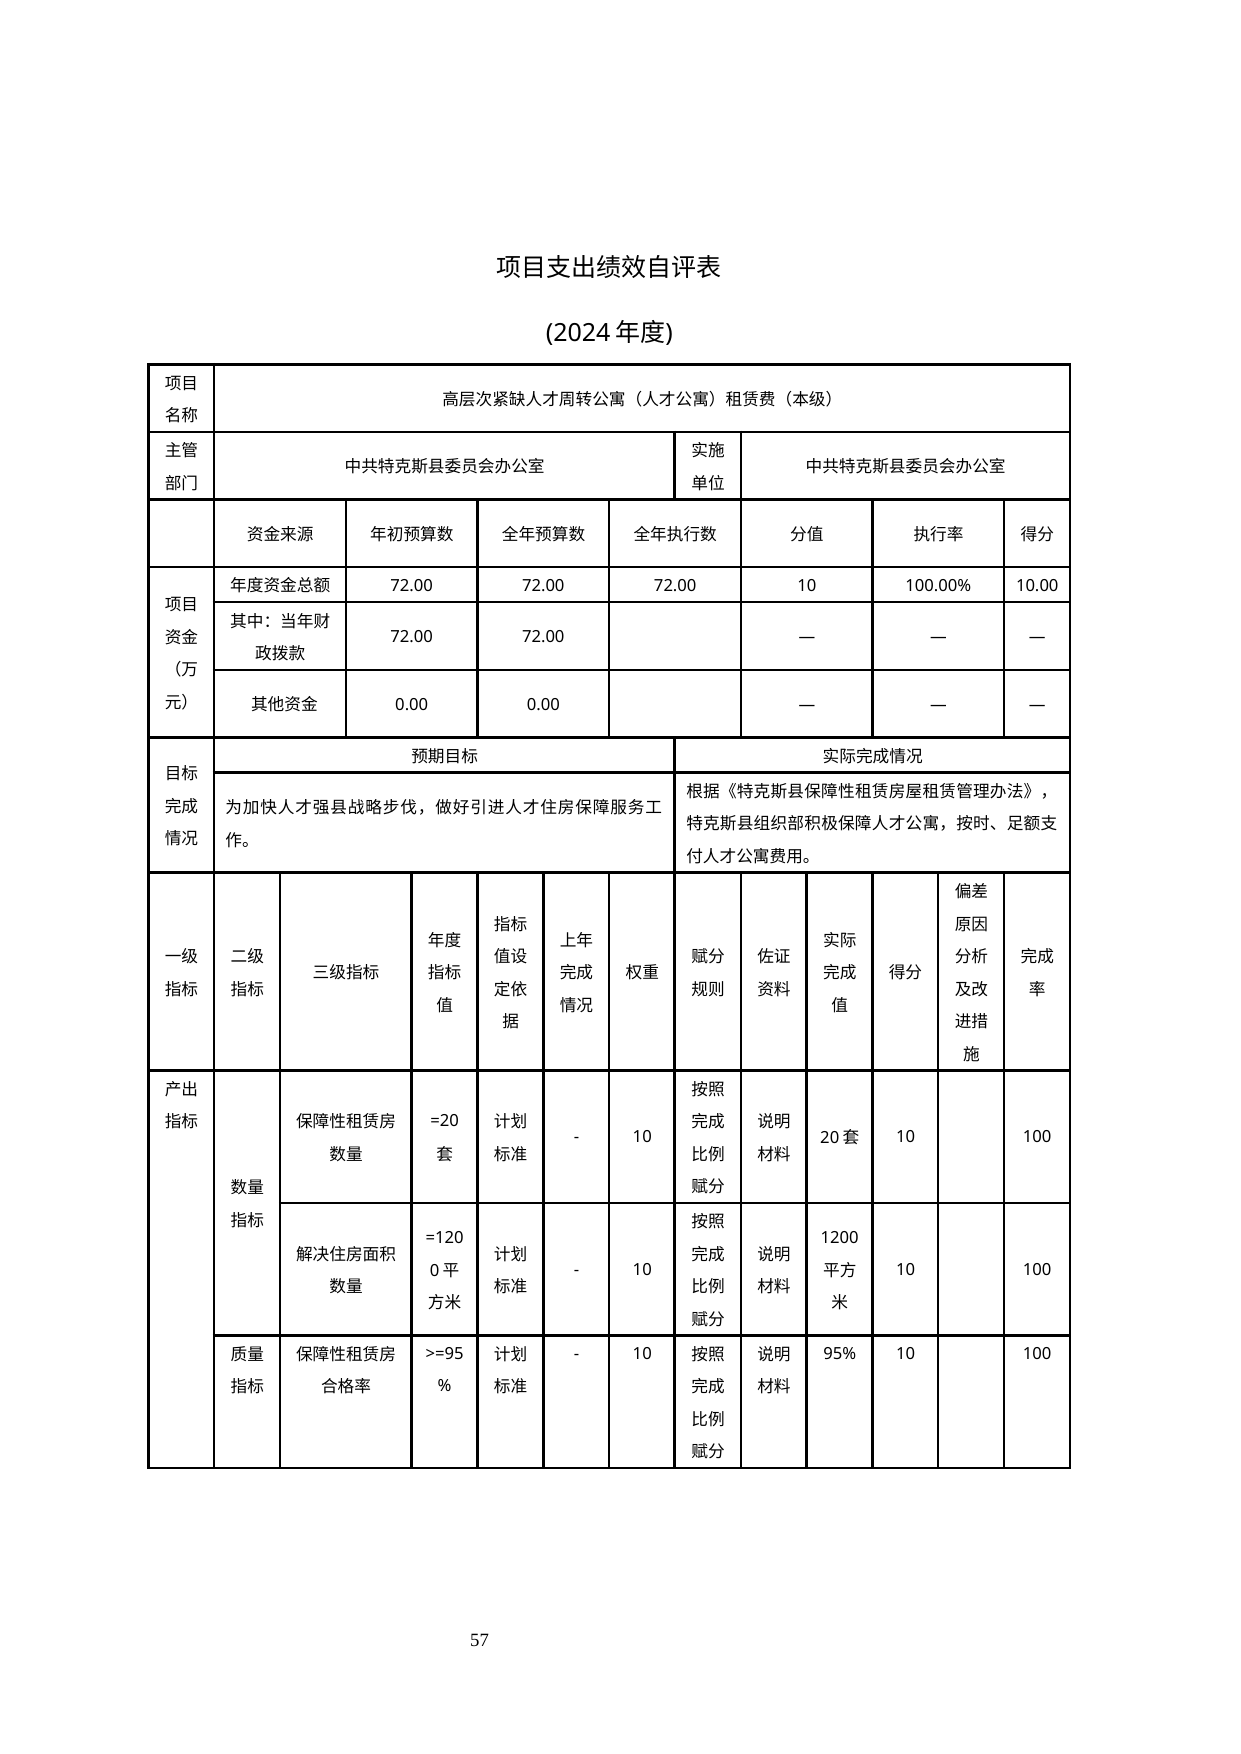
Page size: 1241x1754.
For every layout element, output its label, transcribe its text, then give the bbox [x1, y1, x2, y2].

table_cell 全年执行数 [610, 501, 740, 566]
table_cell 10 [874, 1204, 937, 1334]
table_cell 保障性租赁房数量 [281, 1072, 410, 1201]
table_cell 按照完成比例赋分 [676, 1072, 740, 1201]
table_cell 72.00 [479, 603, 608, 668]
table_cell [939, 1204, 1003, 1334]
table_cell 指标值设定依据 [479, 874, 542, 1069]
table_cell (2024年度) [148, 298, 1070, 363]
table_cell 100.00% [874, 568, 1003, 601]
table_cell 解决住房面积数量 [281, 1204, 410, 1334]
table_cell 计划标准 [479, 1204, 542, 1334]
table_cell 中共特克斯县委员会办公室 [742, 433, 1069, 498]
table_cell 项目名称 [150, 366, 213, 431]
table_cell 预期目标 [215, 739, 673, 771]
table_cell 保障性租赁房合格率 [281, 1337, 410, 1467]
table_cell - [545, 1072, 608, 1201]
table_cell 全年预算数 [479, 501, 608, 566]
table_cell >=95% [413, 1337, 476, 1467]
table_cell — [874, 671, 1003, 736]
table_cell 为加快人才强县战略步伐，做好引进人才住房保障服务工作。 [215, 774, 673, 871]
table_cell 年度资金总额 [215, 568, 345, 601]
table_cell 数量指标 [215, 1072, 279, 1334]
table_cell 实施单位 [676, 433, 740, 498]
table_cell 72.00 [479, 568, 608, 601]
table_cell 72.00 [347, 568, 476, 601]
table_cell 其他资金 [215, 671, 345, 736]
table_cell 按照完成比例赋分 [676, 1337, 740, 1467]
table_cell =20套 [413, 1072, 476, 1201]
table_cell 其中：当年财政拨款 [215, 603, 345, 668]
table_cell 年初预算数 [347, 501, 476, 566]
table_cell 得分 [1005, 501, 1069, 566]
table_cell =1200平方米 [413, 1204, 476, 1334]
table_cell [939, 1337, 1003, 1467]
table_cell 得分 [874, 874, 937, 1069]
table_cell - [545, 1204, 608, 1334]
table_cell — [742, 671, 871, 736]
table_cell 项目资金 （万元） [150, 568, 213, 736]
table_cell 95% [808, 1337, 871, 1467]
table_cell [610, 671, 740, 736]
table_cell 一级指标 [150, 874, 213, 1069]
table_cell 上年完成情况 [545, 874, 608, 1069]
table_cell 72.00 [610, 568, 740, 601]
table_cell 二级指标 [215, 874, 279, 1069]
table_cell — [874, 603, 1003, 668]
table_cell 高层次紧缺人才周转公寓（人才公寓）租赁费（本级） [215, 366, 1069, 431]
table_cell 10 [610, 1204, 673, 1334]
table_cell 1200平方米 [808, 1204, 871, 1334]
table_cell 说明材料 [742, 1072, 805, 1201]
table_cell 实际完成值 [808, 874, 871, 1069]
table_cell 10.00 [1005, 568, 1069, 601]
table_cell 100 [1005, 1204, 1069, 1334]
table_cell 根据《特克斯县保障性租赁房屋租赁管理办法》，特克斯县组织部积极保障人才公寓，按时、足额支付人才公寓费用。 [676, 774, 1069, 871]
table_cell 三级指标 [281, 874, 410, 1069]
table_cell 年度指标值 [413, 874, 476, 1069]
table_cell 10 [874, 1072, 937, 1201]
table_cell 10 [610, 1337, 673, 1467]
table_cell 说明材料 [742, 1337, 805, 1467]
table_cell 完成率 [1005, 874, 1069, 1069]
table_cell 实际完成情况 [676, 739, 1069, 771]
table_cell 10 [874, 1337, 937, 1467]
table_cell [150, 501, 213, 566]
table_cell 质量指标 [215, 1337, 279, 1467]
table_cell 佐证资料 [742, 874, 805, 1069]
table_cell 100 [1005, 1337, 1069, 1467]
table_cell 按照完成比例赋分 [676, 1204, 740, 1334]
table_cell 计划标准 [479, 1337, 542, 1467]
table_cell 赋分规则 [676, 874, 740, 1069]
table_cell 10 [610, 1072, 673, 1201]
table_cell 资金来源 [215, 501, 345, 566]
table_cell 说明材料 [742, 1204, 805, 1334]
table_cell [939, 1072, 1003, 1201]
table_cell 主管部门 [150, 433, 213, 498]
table_cell 72.00 [347, 603, 476, 668]
table_cell 20套 [808, 1072, 871, 1201]
table_cell 10 [742, 568, 871, 601]
table_cell 计划标准 [479, 1072, 542, 1201]
table_header 项目支出绩效自评表 [148, 233, 1070, 298]
table_cell — [1005, 603, 1069, 668]
table_cell 0.00 [479, 671, 608, 736]
table_cell 目标完成情况 [150, 739, 213, 871]
table_cell — [742, 603, 871, 668]
table_cell - [545, 1337, 608, 1467]
table_cell 中共特克斯县委员会办公室 [215, 433, 673, 498]
table_cell 产出指标 [150, 1072, 213, 1467]
table_cell 100 [1005, 1072, 1069, 1201]
table_cell 0.00 [347, 671, 476, 736]
table_cell — [1005, 671, 1069, 736]
table_cell 分值 [742, 501, 871, 566]
table_cell 偏差原因分析及改进措施 [939, 874, 1003, 1069]
table_cell [610, 603, 740, 668]
table_cell 权重 [610, 874, 673, 1069]
table_cell 执行率 [874, 501, 1003, 566]
